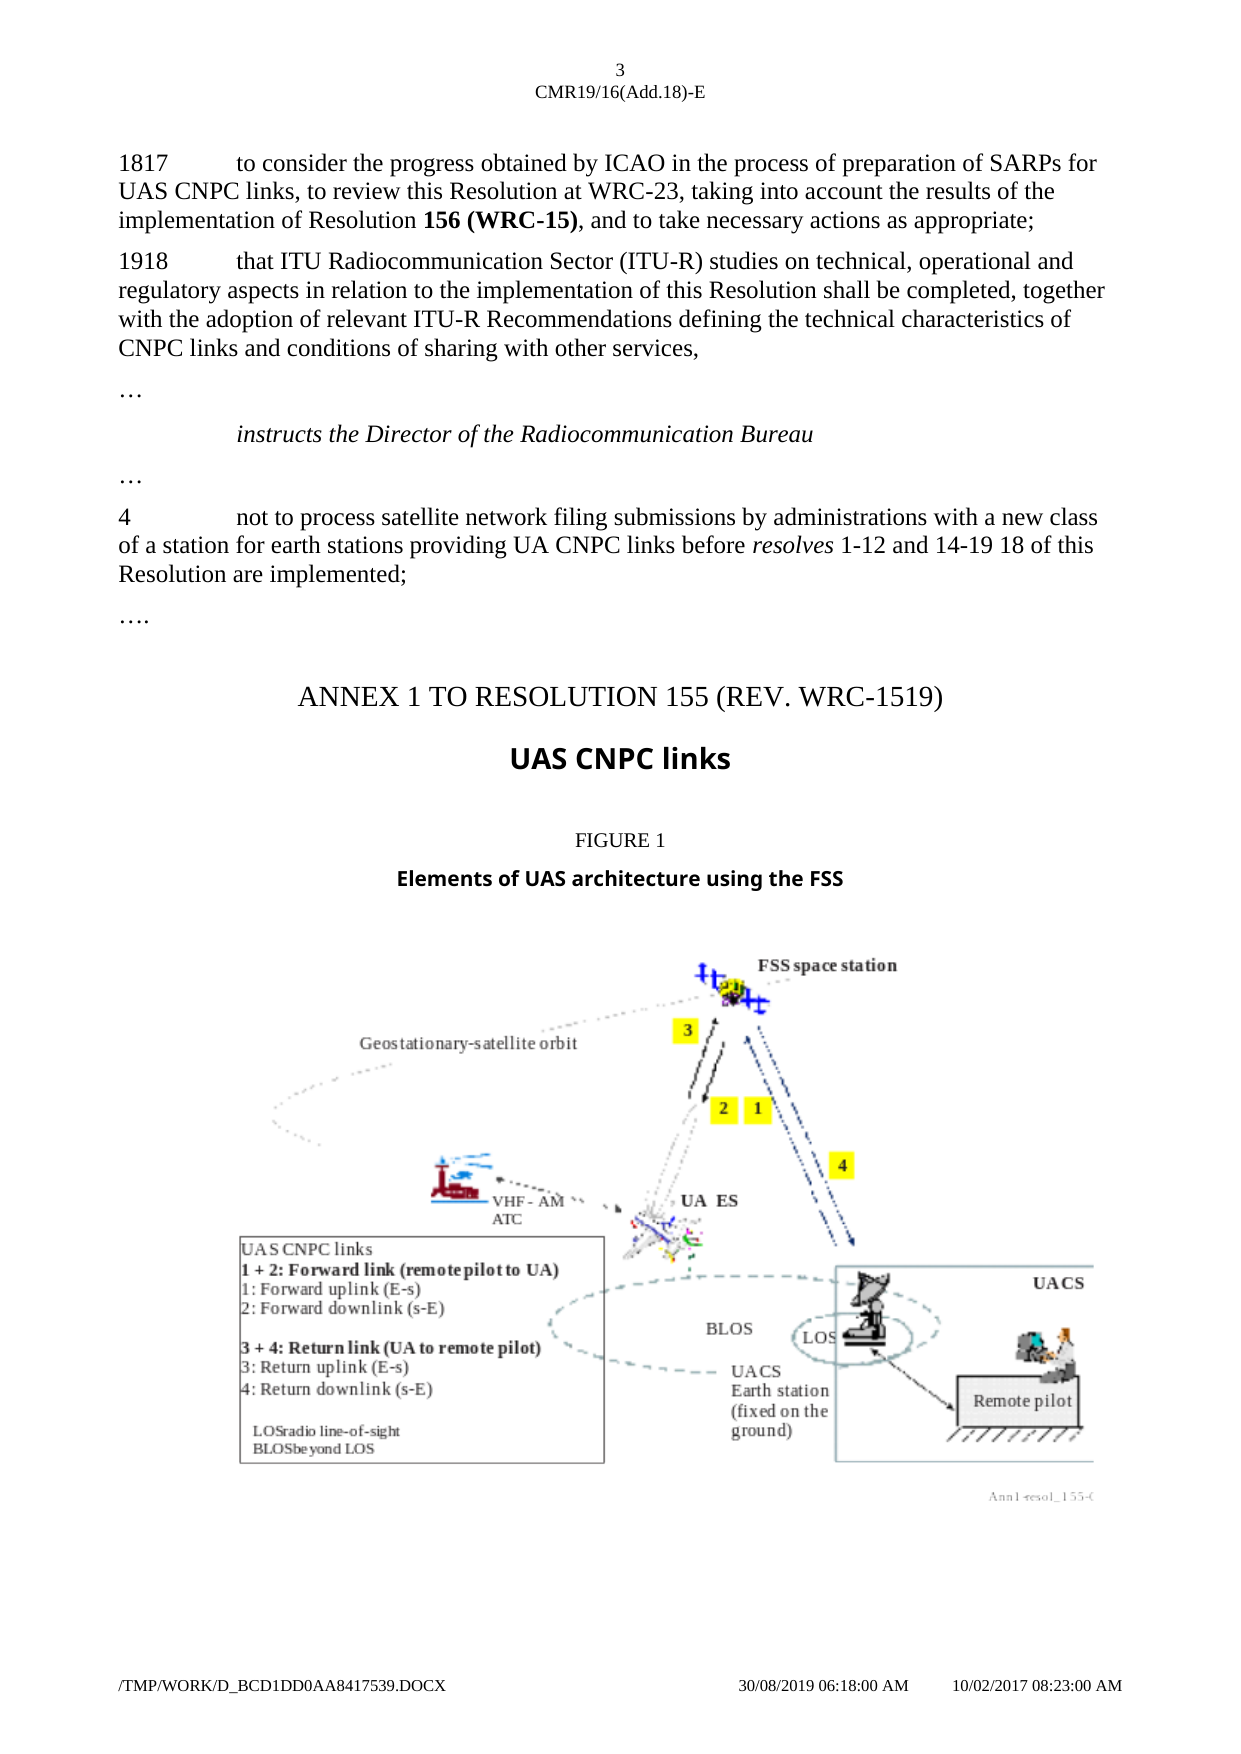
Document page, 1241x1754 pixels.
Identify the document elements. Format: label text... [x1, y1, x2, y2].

text … [118, 461, 1122, 489]
text that ITU Radiocommunication Sector (ITU-R) studies on technical, operational and regulatory aspects in relation to the implementation of this Resolution shall be completed, together with the adoption of relevant ITU-R Recommendations defining the technical characteristics of CNPC links and conditions of sharing with other services, [118, 246, 1122, 361]
text Figure 1 [118, 828, 1122, 852]
text 4 not to process satellite network filing submissions by administrations with a new class of a station for earth stations providing UA CNPC links before resolves 1-12 and 14-of this Resolution are implemented; [118, 502, 1122, 588]
text … [118, 374, 1122, 403]
text …. [118, 601, 1122, 629]
text Annex 1 to Resolution 155 (WRC-) [118, 679, 1122, 713]
text to consider the progress obtained by ICAO in the process of preparation of SARPs for UAS CNPC links, to review this Resolution at WRC-23, taking into account the results of the implementation of Resolution 156 (WRC-15), and to take necessary actions as appropriate; [118, 148, 1122, 234]
text instructs the Director of the Radiocommunication Bureau [236, 419, 1122, 448]
title Elements of UAS architecture using the FSS [118, 864, 1122, 893]
title UAS CNPC links [118, 738, 1122, 778]
